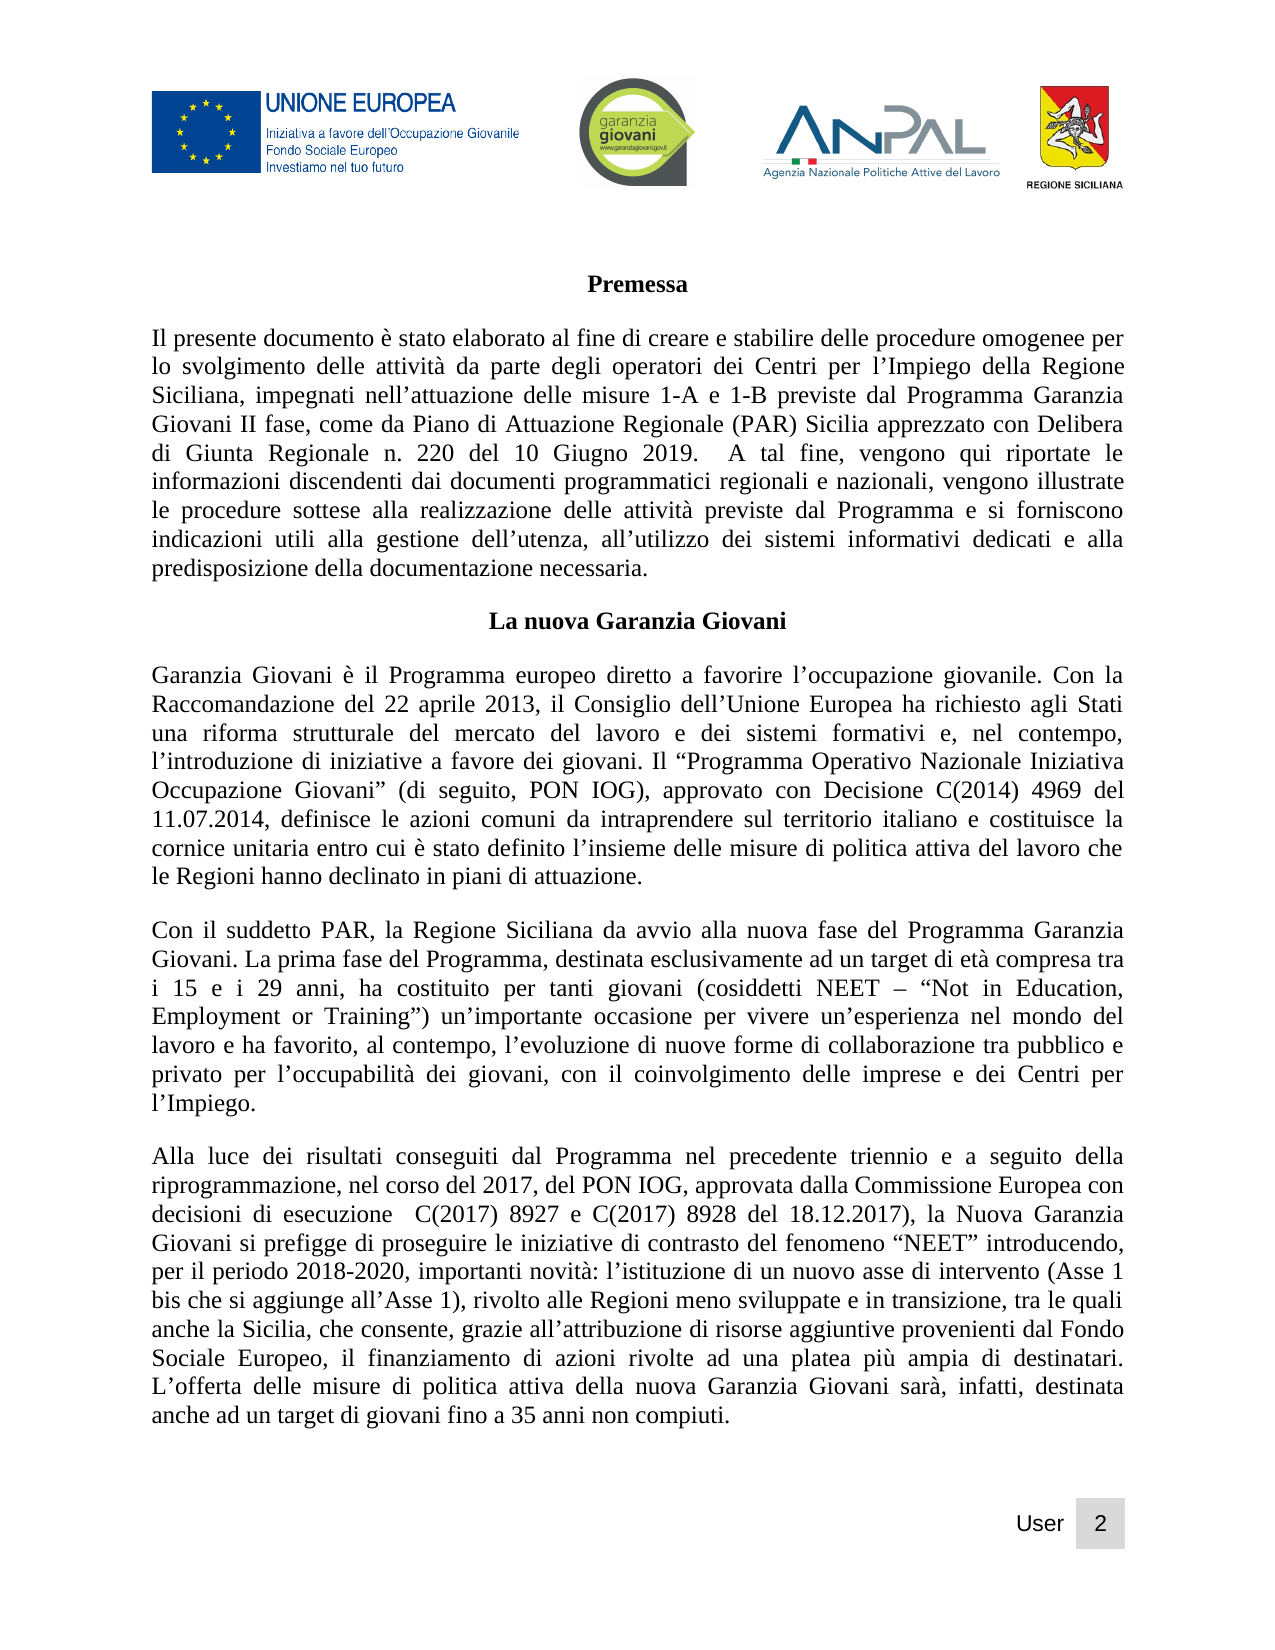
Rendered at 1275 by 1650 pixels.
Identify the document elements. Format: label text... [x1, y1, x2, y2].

text Con il suddetto PAR, la Regione Siciliana da avvio alla nuova fase del Programma Garanzia Giovani. La prima fase del Programma, destinata esclusivamente ad un target di età compresa tra i 15 e i 29 anni, ha costituito per tanti giovani (cosiddetti NEET – “Not in Education, Employment or Training”) un’importante occasione per vivere un’esperienza nel mondo del lavoro e ha favorito, al contempo, l’evoluzione di nuove forme di collaborazione tra pubblico e privato per l’occupabilità dei giovani, con il coinvolgimento delle imprese e dei Centri per l’Impiego. [151, 915, 1125, 1116]
text Premessa [150, 269, 1125, 298]
picture [577, 75, 700, 189]
text La nuova Garanzia Giovani [150, 606, 1125, 635]
text Garanzia Giovani è il Programma europeo diretto a favorire l’occupazione giovanile. Con la Raccomandazione del 22 aprile 2013, il Consiglio dell’Unione Europea ha richiesto agli Stati una riforma strutturale del mercato del lavoro e dei sistemi formativi e, nel contempo, l’introduzione di iniziative a favore dei giovani. Il “Programma Operativo Nazionale Iniziativa Occupazione Giovani” (di seguito, PON IOG), approvato con Decisione C(2014) 4969 del 11.07.2014, definisce le azioni comuni da intraprendere sul territorio italiano e costituisce la cornice unitaria entro cui è stato definito l’insieme delle misure di politica attiva del lavoro che le Regioni hanno declinato in piani di attuazione. [151, 660, 1125, 890]
text Il presente documento è stato elaborato al fine di creare e stabilire delle procedure omogenee per lo svolgimento delle attività da parte degli operatori dei Centri per l’Impiego della Regione Siciliana, impegnati nell’attuazione delle misure 1-A e 1-B previste dal Programma Garanzia Giovani II fase, come da Piano di Attuazione Regionale (PAR) Sicilia apprezzato con Delibera di Giunta Regionale n. 220 del 10 Giugno 2019. A tal fine, vengono qui riportate le informazioni discendenti dai documenti programmatici regionali e nazionali, vengono illustrate le procedure sottese alla realizzazione delle attività previste dal Programma e si forniscono indicazioni utili alla gestione dell’utenza, all’utilizzo dei sistemi informativi dedicati e alla predisposizione della documentazione necessaria. [151, 323, 1125, 581]
picture [1025, 84, 1124, 189]
text Alla luce dei risultati conseguiti dal Programma nel precedente triennio e a seguito della riprogrammazione, nel corso del 2017, del PON IOG, approvata dalla Commissione Europea con decisioni di esecuzione C(2017) 8927 e C(2017) 8928 del 18.12.2017), la Nuova Garanzia Giovani si prefigge di proseguire le iniziative di contrasto del fenomeno “NEET” introducendo, per il periodo 2018-2020, importanti novità: l’istituzione di un nuovo asse di intervento (Asse 1 bis che si aggiunge all’Asse 1), rivolto alle Regioni meno sviluppate e in transizione, tra le quali anche la Sicilia, che consente, grazie all’attribuzione di risorse aggiuntive provenienti dal Fondo Sociale Europeo, il finanziamento di azioni rivolte ad una platea più ampia di destinatari. L’offerta delle misure di politica attiva della nuova Garanzia Giovani sarà, infatti, destinata anche ad un target di giovani fino a 35 anni non compiuti. [151, 1141, 1125, 1429]
picture [759, 97, 1003, 189]
picture [151, 91, 519, 173]
